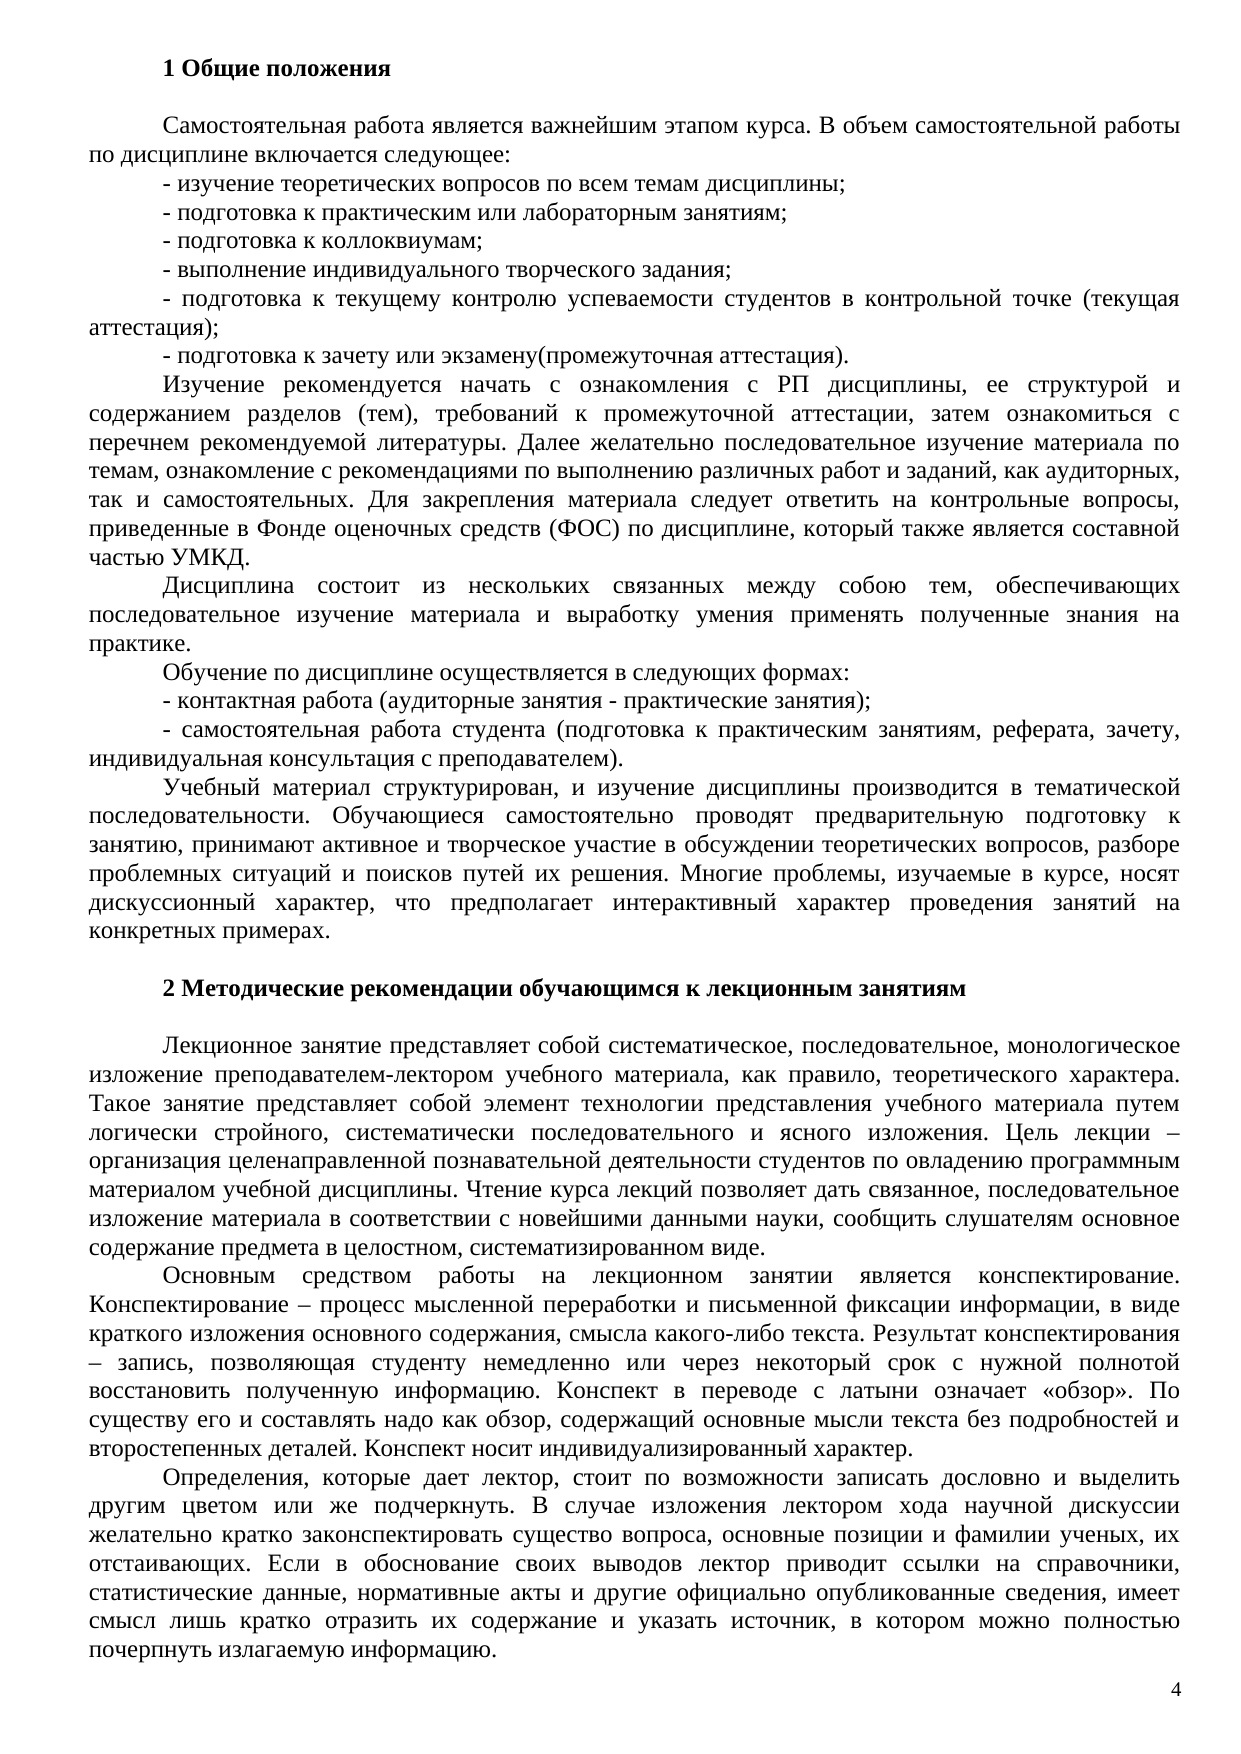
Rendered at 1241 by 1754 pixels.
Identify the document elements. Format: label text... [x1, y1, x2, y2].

text - подготовка к практическим или лабораторным занятиям; [88, 197, 1181, 226]
text Обучение по дисциплине осуществляется в следующих формах: [88, 657, 1181, 686]
text Лекционное занятие представляет собой систематическое, последовательное, монологическое изложение преподавателем-лектором учебного материала, как правило, теоретического характера. Такое занятие представляет собой элемент технологии представления учебного материала путем логически стройного, систематически последовательного и ясного изложения. Цель лекции – организация целенаправленной познавательной деятельности студентов по овладению программным материалом учебной дисциплины. Чтение курса лекций позволяет дать связанное, последовательное изложение материала в соответствии с новейшими данными науки, сообщить слушателям основное содержание предмета в целостном, систематизированном виде. [88, 1031, 1181, 1261]
text - подготовка к текущему контролю успеваемости студентов в контрольной точке (текущая аттестация); [88, 283, 1181, 341]
text - контактная работа (аудиторные занятия - практические занятия); [88, 686, 1181, 714]
text - выполнение индивидуального творческого задания; [88, 254, 1181, 283]
text Учебный материал структурирован, и изучение дисциплины производится в тематической последовательности. Обучающиеся самостоятельно проводят предварительную подготовку к занятию, принимают активное и творческое участие в обсуждении теоретических вопросов, разборе проблемных ситуаций и поисков путей их решения. Многие проблемы, изучаемые в курсе, носят дискуссионный характер, что предполагает интерактивный характер проведения занятий на конкретных примерах. [88, 772, 1181, 944]
text - самостоятельная работа студента (подготовка к практическим занятиям, реферата, зачету, индивидуальная консультация с преподавателем). [88, 714, 1181, 772]
text - подготовка к коллоквиумам; [88, 226, 1181, 254]
text Основным средством работы на лекционном занятии является конспектирование. Конспектирование – процесс мысленной переработки и письменной фиксации информации, в виде краткого изложения основного содержания, смысла какого-либо текста. Результат конспектирования – запись, позволяющая студенту немедленно или через некоторый срок с нужной полнотой восстановить полученную информацию. Конспект в переводе с латыни означает «обзор». По существу его и составлять надо как обзор, содержащий основные мысли текста без подробностей и второстепенных деталей. Конспект носит индивидуализированный характер. [88, 1261, 1181, 1462]
text Определения, которые дает лектор, стоит по возможности записать дословно и выделить другим цветом или же подчеркнуть. В случае изложения лектором хода научной дискуссии желательно кратко законспектировать существо вопроса, основные позиции и фамилии ученых, их отстаивающих. Если в обоснование своих выводов лектор приводит ссылки на справочники, статистические данные, нормативные акты и другие официально опубликованные сведения, имеет смысл лишь кратко отразить их содержание и указать источник, в котором можно полностью почерпнуть излагаемую информацию. [88, 1462, 1181, 1663]
text 2 Методические рекомендации обучающимся к лекционным занятиям [88, 973, 1181, 1002]
text Дисциплина состоит из нескольких связанных между собою тем, обеспечивающих последовательное изучение материала и выработку умения применять полученные знания на практике. [88, 571, 1181, 657]
text - изучение теоретических вопросов по всем темам дисциплины; [88, 168, 1181, 197]
text - подготовка к зачету или экзамену(промежуточная аттестация). [88, 341, 1181, 369]
text Самостоятельная работа является важнейшим этапом курса. В объем самостоятельной работы по дисциплине включается следующее: [88, 111, 1181, 168]
text Изучение рекомендуется начать с ознакомления с РП дисциплины, ее структурой и содержанием разделов (тем), требований к промежуточной аттестации, затем ознакомиться с перечнем рекомендуемой литературы. Далее желательно последовательное изучение материала по темам, ознакомление с рекомендациями по выполнению различных работ и заданий, как аудиторных, так и самостоятельных. Для закрепления материала следует ответить на контрольные вопросы, приведенные в Фонде оценочных средств (ФОС) по дисциплине, который также является составной частью УМКД. [88, 369, 1181, 571]
text 1 Общие положения [88, 53, 1181, 82]
